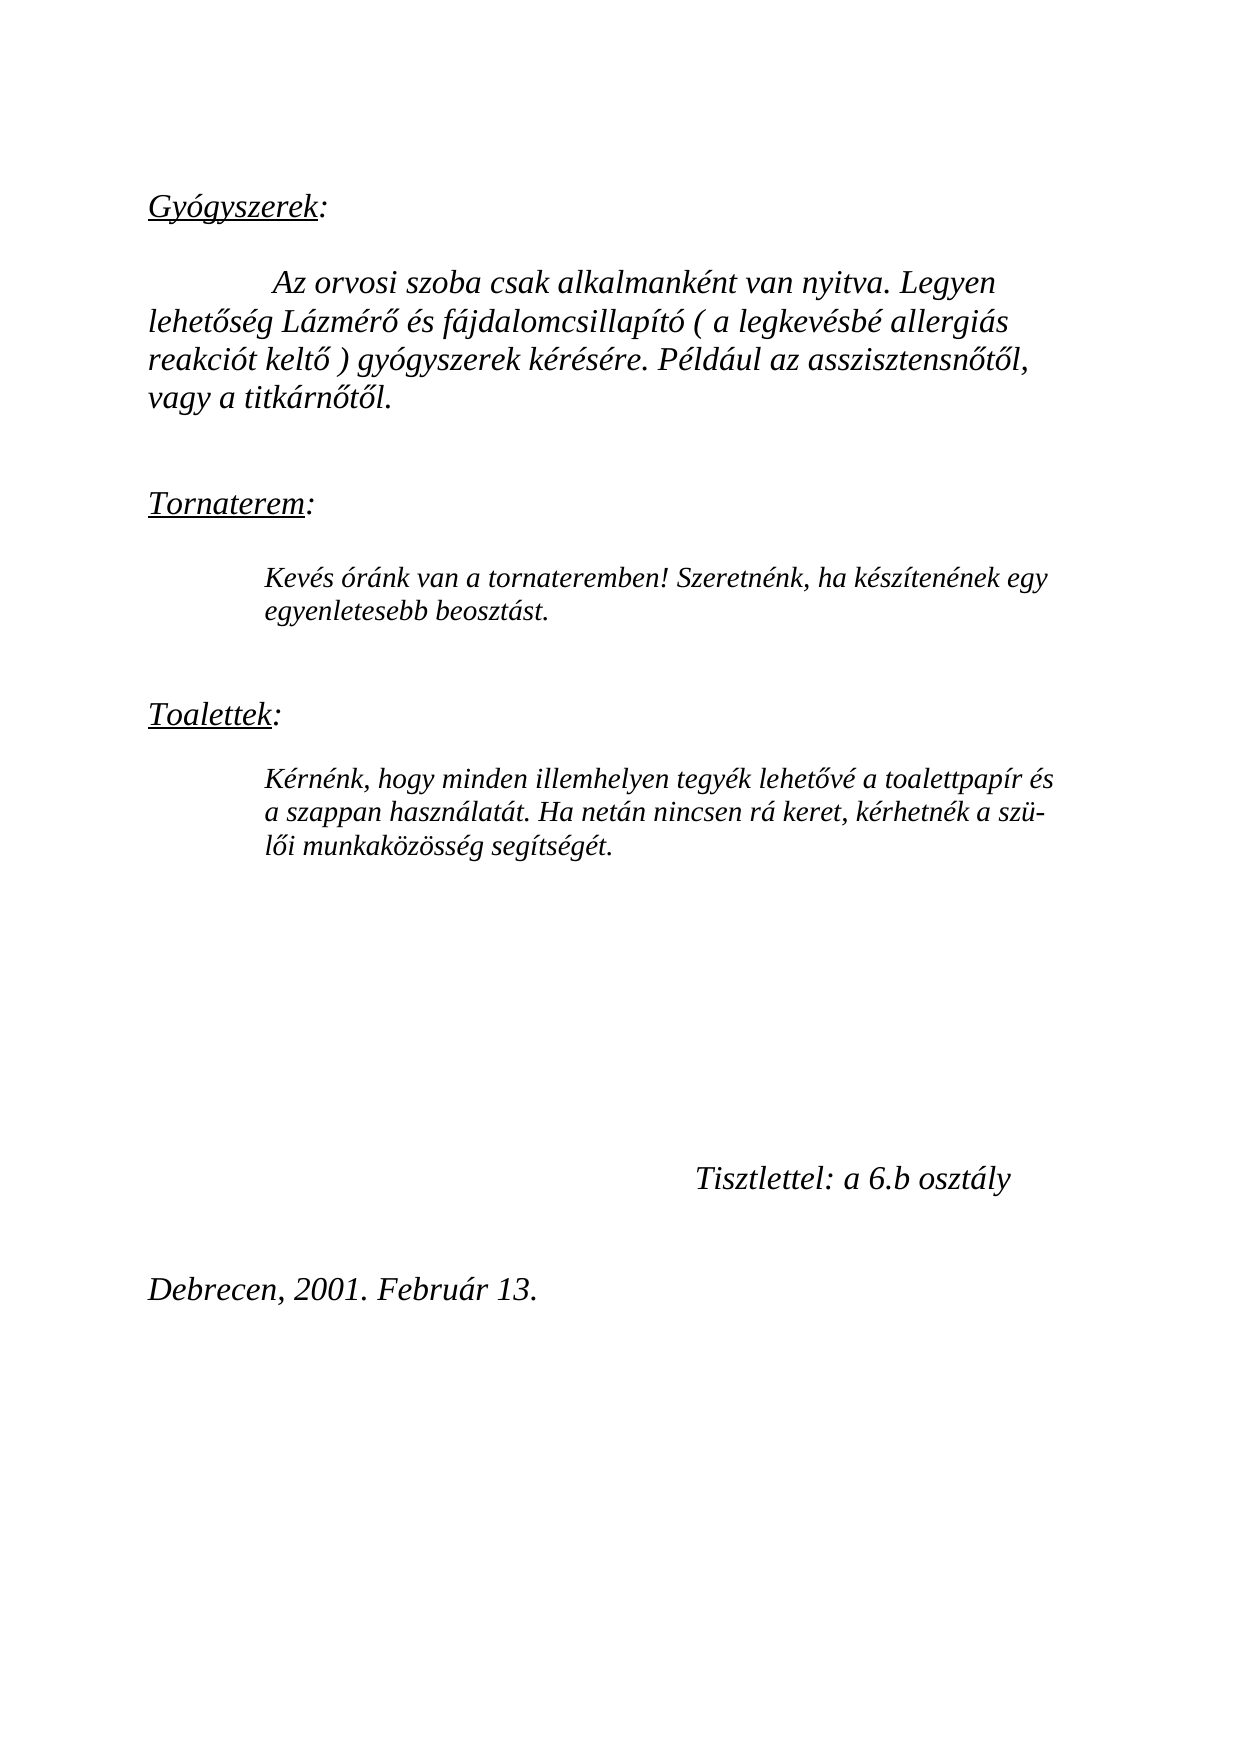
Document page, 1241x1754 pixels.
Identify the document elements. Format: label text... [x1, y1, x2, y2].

text Tornaterem: [148, 483, 1093, 521]
text egyenletesebb beosztást. [148, 593, 1093, 627]
text Kérnénk, hogy minden illemhelyen tegyék lehetővé a toalettpapír és [148, 761, 1093, 794]
subtitle Kevés óránk van a tornateremben! Szeretnénk, ha készítenének egy [148, 560, 1093, 593]
text Gyógyszerek: [148, 186, 1093, 224]
text a szappan használatát. Ha netán nincsen rá keret, kérhetnék a szü- [148, 794, 1093, 828]
text Tisztlettel: a 6.b osztály [148, 1159, 1093, 1197]
text Toalettek: [148, 694, 1093, 732]
text Debrecen, 2001. Február 13. [148, 1269, 1093, 1307]
text lői munkaközösség segítségét. [148, 828, 1093, 862]
text Az orvosi szoba csak alkalmanként van nyitva. Legyen lehetőség Lázmérő és fájdalomcsillapító ( a legkevésbé allergiás reakciót keltő ) gyógyszerek kérésére. Például az asszisztensnőtől, vagy a titkárnőtől. [148, 263, 1093, 416]
